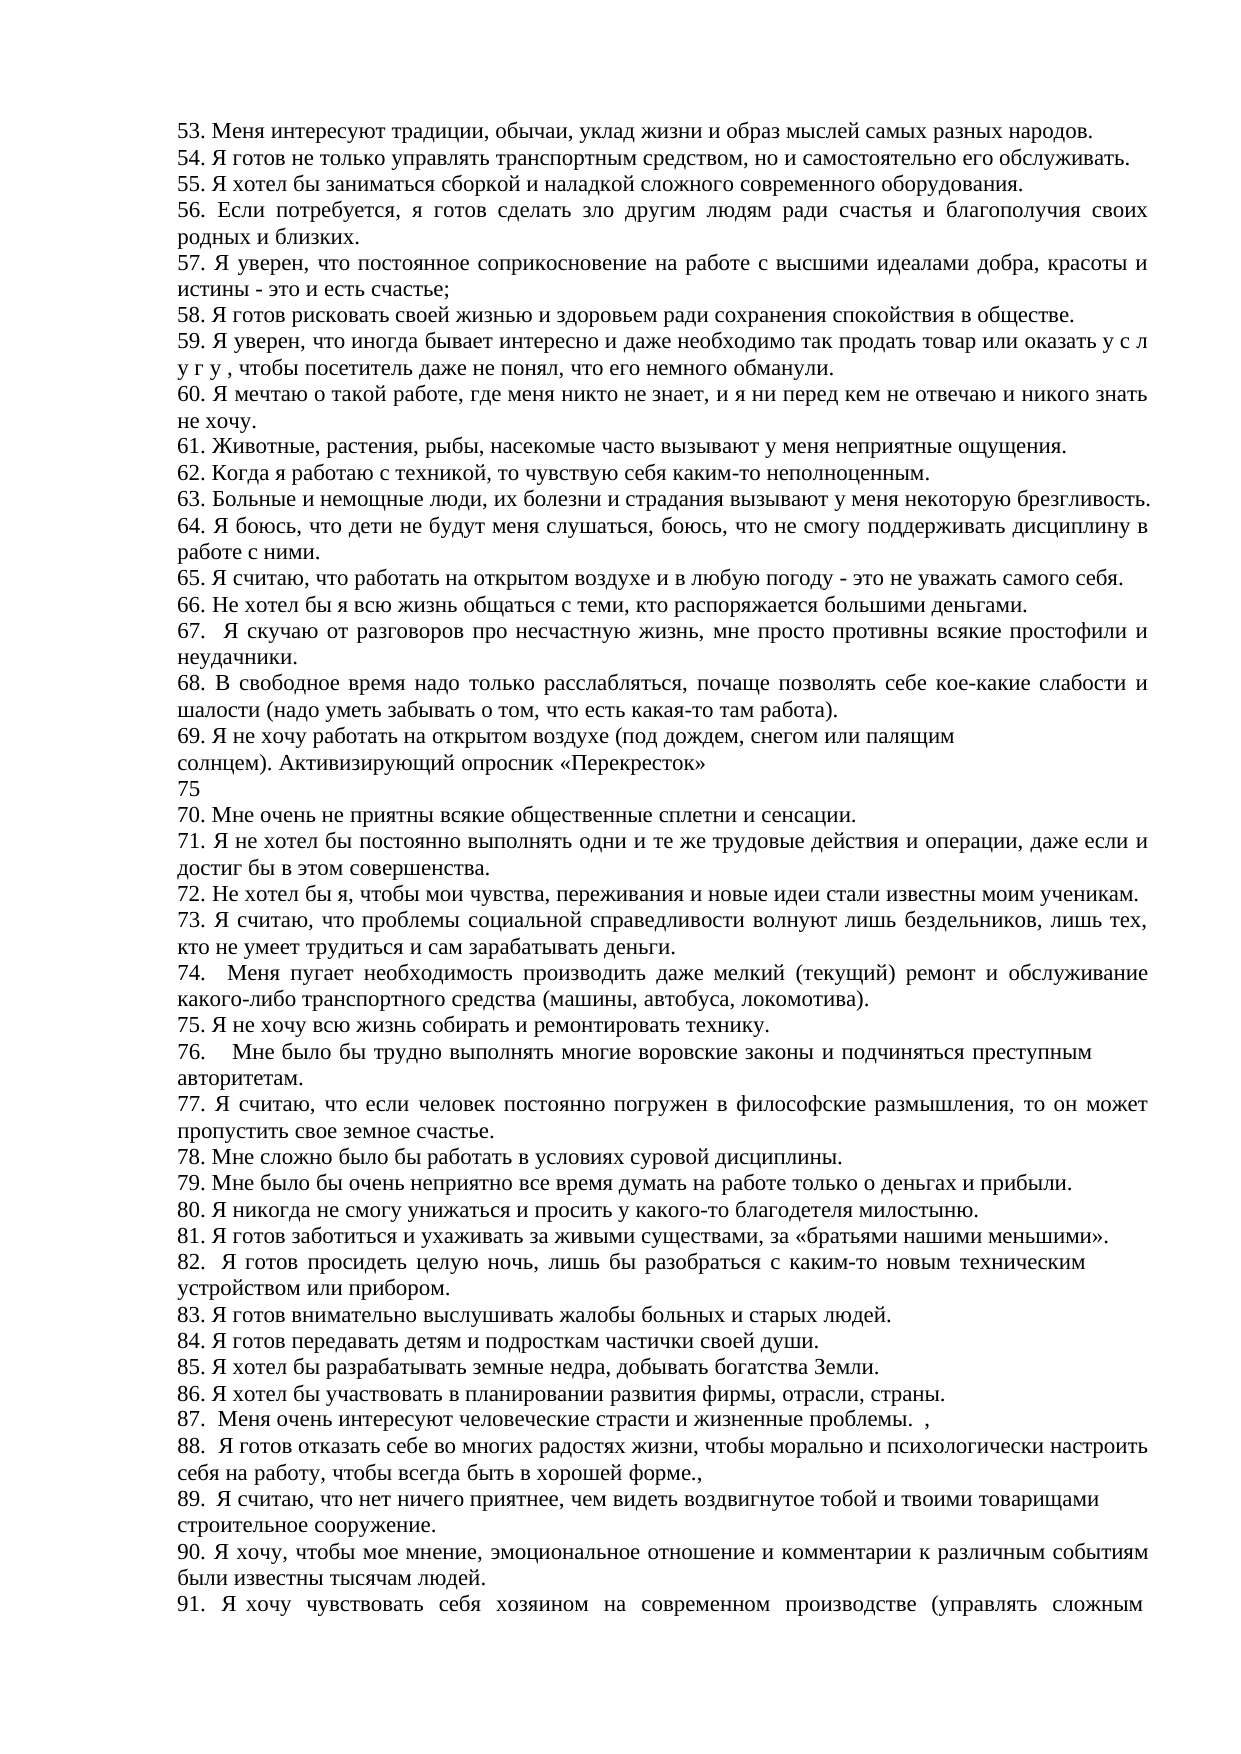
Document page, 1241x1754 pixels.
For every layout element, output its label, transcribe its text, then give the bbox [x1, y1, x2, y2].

list Я готов отказать себе во многих радостях жизни, чтобы морально и психологически настроить себя на работу, чтобы всегда быть в хорошей форме., [177, 1432, 1152, 1485]
list Я считаю, что проблемы социальной справедливости волнуют лишь бездельников, лишь тех, кто не умеет трудиться и сам зарабатывать деньги. [177, 907, 1151, 959]
list Когда я работаю с техникой, то чувствую себя каким-то неполноценным. [177, 459, 1240, 485]
list Я не хотел бы постоянно выполнять одни и те же трудовые действия и операции, даже если и достиг бы в этом совершенства. [177, 828, 1152, 880]
list Я готов внимательно выслушивать жалобы больных и старых людей. [177, 1301, 1240, 1327]
list Мне было бы очень неприятно все время думать на работе только о деньгах и прибыли. [177, 1169, 1240, 1196]
list Я скучаю от разговоров про несчастную жизнь, мне просто противны всякие простофили и неудачники. [177, 618, 1152, 669]
list Я уверен, что иногда бывает интересно и даже необходимо так продать товар или оказать у с л у г у , чтобы посетитель даже не понял, что его немного обманули. [177, 328, 1152, 380]
list Животные, растения, рыбы, насекомые часто вызывают у меня неприятные ощущения. [177, 433, 1240, 459]
text 75 [177, 775, 1240, 801]
list Мне было бы трудно выполнять многие воровские законы и подчиняться преступным авторитетам. [177, 1038, 1152, 1091]
list Меня очень интересуют человеческие страсти и жизненные проблемы. , [177, 1406, 1240, 1432]
list Мне сложно было бы работать в условиях суровой дисциплины. [177, 1143, 1240, 1169]
list Я боюсь, что дети не будут меня слушаться, боюсь, что не смогу поддерживать дисциплину в работе с ними. [177, 512, 1152, 565]
list Я никогда не смогу унижаться и просить у какого-то благодетеля милостыню. [177, 1196, 1240, 1222]
list Я хотел бы разрабатывать земные недра, добывать богатства Земли. [177, 1353, 1240, 1379]
list Я считаю, что если человек постоянно погружен в философские размышления, то он может пропустить свое земное счастье. [177, 1091, 1152, 1143]
list Я хочу, чтобы мое мнение, эмоциональное отношение и комментарии к различным событиям были известны тысячам людей. [177, 1538, 1152, 1591]
list Я мечтаю о такой работе, где меня никто не знает, и я ни перед кем не отвечаю и никого знать не хочу. [177, 380, 1152, 433]
list Я не хочу работать на открытом воздухе (под дождем, снегом или палящим солнцем). Активизирующий опросник «Перекресток» [177, 722, 1056, 775]
list Я хотел бы участвовать в планировании развития фирмы, отрасли, страны. [177, 1379, 1240, 1406]
list Не хотел бы я всю жизнь общаться с теми, кто распоряжается большими деньгами. [177, 591, 1240, 617]
list Мне очень не приятны всякие общественные сплетни и сенсации. [177, 801, 1240, 828]
list Я готов заботиться и ухаживать за живыми существами, за «братьями нашими меньшими». [177, 1222, 1240, 1249]
list Я готов просидеть целую ночь, лишь бы разобраться с каким-то новым техническим устройством или прибором. [177, 1249, 1152, 1301]
list Меня пугает необходимость производить даже мелкий (текущий) ремонт и обслуживание какого-либо транспортного средства (машины, автобуса, локомотива). [177, 959, 1152, 1011]
list В свободное время надо только расслабляться, почаще позволять себе кое-какие слабости и шалости (надо уметь забывать о том, что есть какая-то там работа). [177, 669, 1152, 722]
list Я хотел бы заниматься сборкой и наладкой сложного современного оборудования. [177, 170, 1240, 196]
list Я хочу чувствовать себя хозяином на современном производстве (управлять сложным [177, 1591, 1240, 1617]
list Больные и немощные люди, их болезни и страдания вызывают у меня некоторую брезгливость. [177, 486, 1240, 512]
list Я считаю, что нет ничего приятнее, чем видеть воздвигнутое тобой и твоими товарищами строительное сооружение. [177, 1485, 1152, 1538]
list Я готов передавать детям и подросткам частички своей души. [177, 1327, 1240, 1353]
list Меня интересуют традиции, обычаи, уклад жизни и образ мыслей самых разных народов. [177, 117, 1240, 144]
list Я не хочу всю жизнь собирать и ремонтировать технику. [177, 1011, 1240, 1038]
list Я считаю, что работать на открытом воздухе и в любую погоду - это не уважать самого себя. [177, 565, 1240, 591]
list Я готов не только управлять транспортным средством, но и самостоятельно его обслуживать. [177, 144, 1240, 170]
list Если потребуется, я готов сделать зло другим людям ради счастья и благополучия своих родных и близких. [177, 196, 1152, 249]
list Не хотел бы я, чтобы мои чувства, переживания и новые идеи стали известны моим ученикам. [177, 880, 1240, 907]
list Я готов рисковать своей жизнью и здоровьем ради сохранения спокойствия в обществе. [177, 301, 1240, 327]
list Я уверен, что постоянное соприкосновение на работе с высшими идеалами добра, красоты и истины - это и есть счастье; [177, 249, 1151, 301]
